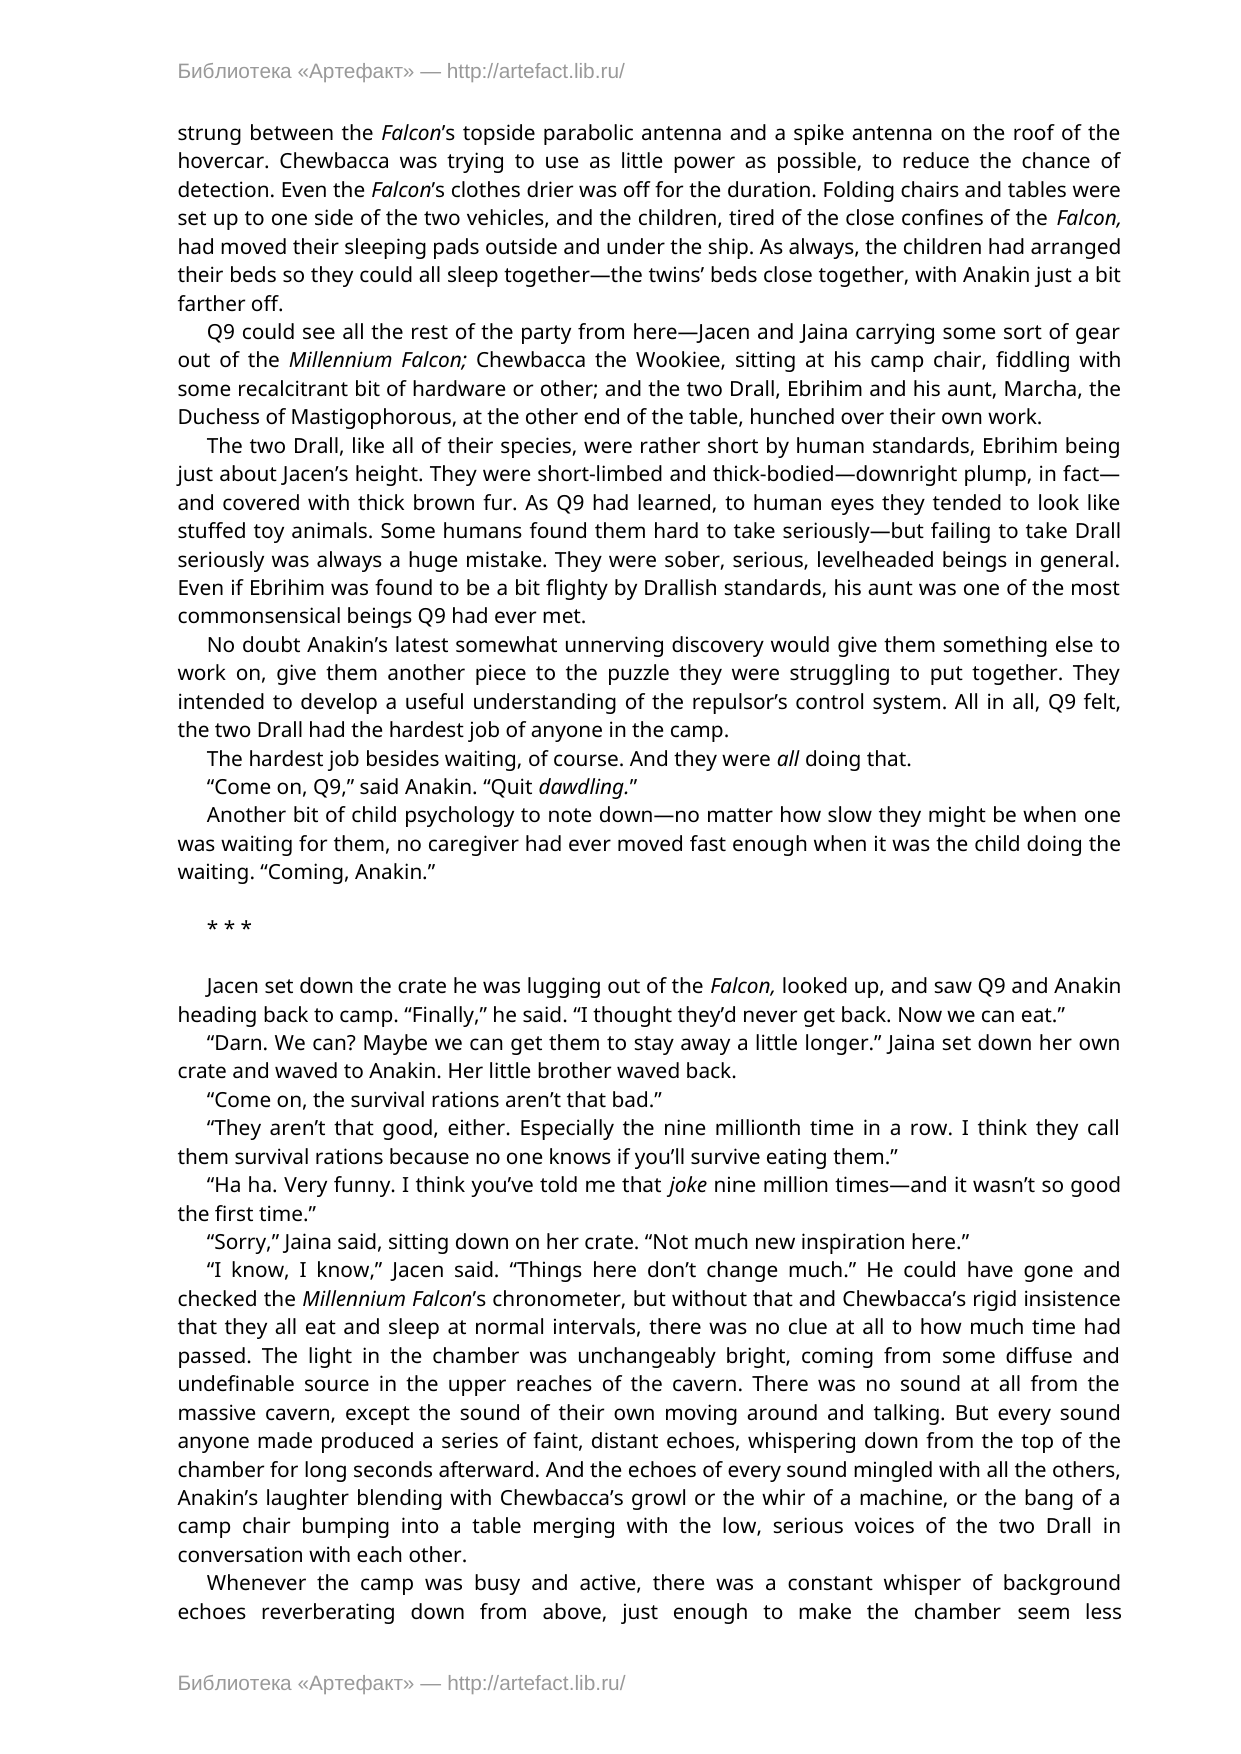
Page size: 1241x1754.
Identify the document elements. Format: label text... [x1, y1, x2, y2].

text No doubt Anakin’s latest somewhat unnerving discovery would give them something else to work on, give them another piece to the puzzle they were struggling to put together. They intended to develop a useful understanding of the repulsor’s control system. All in all, Q9 felt, the two Drall had the hardest job of anyone in the camp. [177, 630, 1122, 744]
text “Darn. We can? Maybe we can get them to stay away a little longer.” Jaina set down her own crate and waved to Anakin. Her little brother waved back. [177, 1028, 1122, 1085]
text * * * [177, 914, 1122, 943]
text The hardest job besides waiting, of course. And they were all doing that. [177, 744, 1122, 772]
text Another bit of child psychology to note down—no matter how slow they might be when one was waiting for them, no caregiver had ever moved fast enough when it was the child doing the waiting. “Coming, Anakin.” [177, 801, 1122, 886]
text “Ha ha. Very funny. I think you’ve told me that joke nine million times—and it wasn’t so good the first time.” [177, 1170, 1122, 1227]
text “Come on, the survival rations aren’t that bad.” [177, 1085, 1122, 1113]
text “Come on, Q9,” said Anakin. “Quit dawdling.” [177, 772, 1122, 801]
text Q9 could see all the rest of the party from here—Jacen and Jaina carrying some sort of gear out of the Millennium Falcon; Chewbacca the Wookiee, sitting at his camp chair, fiddling with some recalcitrant bit of hardware or other; and the two Drall, Ebrihim and his aunt, Marcha, the Duchess of Mastigophorous, at the other end of the table, hunched over their own work. [177, 317, 1122, 431]
text Jacen set down the crate he was lugging out of the Falcon, looked up, and saw Q9 and Anakin heading back to camp. “Finally,” he said. “I thought they’d never get back. Now we can eat.” [177, 971, 1122, 1028]
text “Sorry,” Jaina said, sitting down on her crate. “Not much new inspiration here.” [177, 1227, 1122, 1256]
text “I know, I know,” Jacen said. “Things here don’t change much.” He could have gone and checked the Millennium Falcon’s chronometer, but without that and Chewbacca’s rigid insistence that they all eat and sleep at normal intervals, there was no clue at all to how much time had passed. The light in the chamber was unchangeably bright, coming from some diffuse and undefinable source in the upper reaches of the cavern. There was no sound at all from the massive cavern, except the sound of their own moving around and talking. But every sound anyone made produced a series of faint, distant echoes, whispering down from the top of the chamber for long seconds afterward. And the echoes of every sound mingled with all the others, Anakin’s laughter blending with Chewbacca’s growl or the whir of a machine, or the bang of a camp chair bumping into a table merging with the low, serious voices of the two Drall in conversation with each other. [177, 1256, 1122, 1568]
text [177, 118, 1122, 317]
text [177, 1568, 1122, 1625]
text The two Drall, like all of their species, were rather short by human standards, Ebrihim being just about Jacen’s height. They were short-limbed and thick-bodied—downright plump, in fact—and covered with thick brown fur. As Q9 had learned, to human eyes they tended to look like stuffed toy animals. Some humans found them hard to take seriously—but failing to take Drall seriously was always a huge mistake. They were sober, serious, levelheaded beings in general. Even if Ebrihim was found to be a bit flighty by Drallish standards, his aunt was one of the most commonsensical beings Q9 had ever met. [177, 431, 1122, 630]
text “They aren’t that good, either. Especially the nine millionth time in a row. I think they call them survival rations because no one knows if you’ll survive eating them.” [177, 1113, 1122, 1170]
